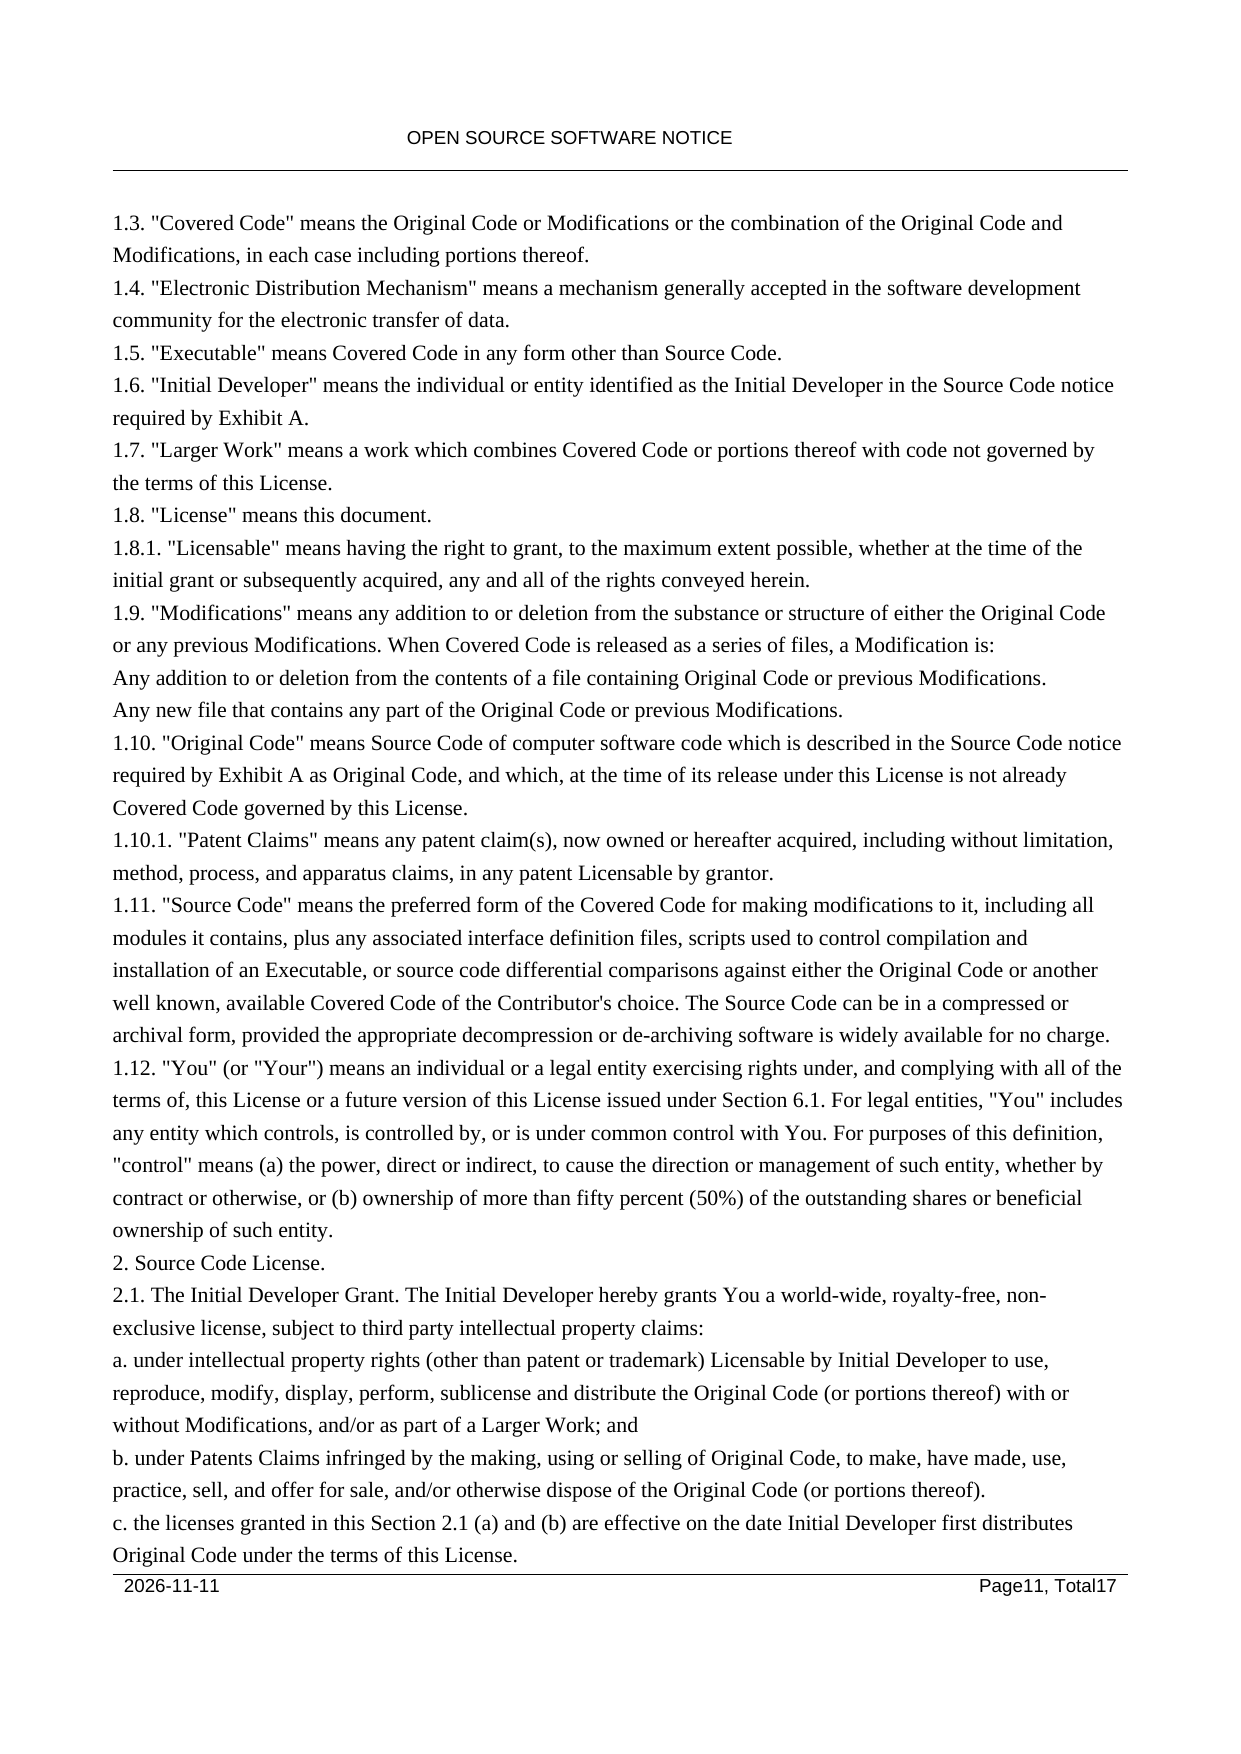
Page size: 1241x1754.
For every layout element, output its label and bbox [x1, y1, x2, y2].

text [112, 206, 1128, 1571]
